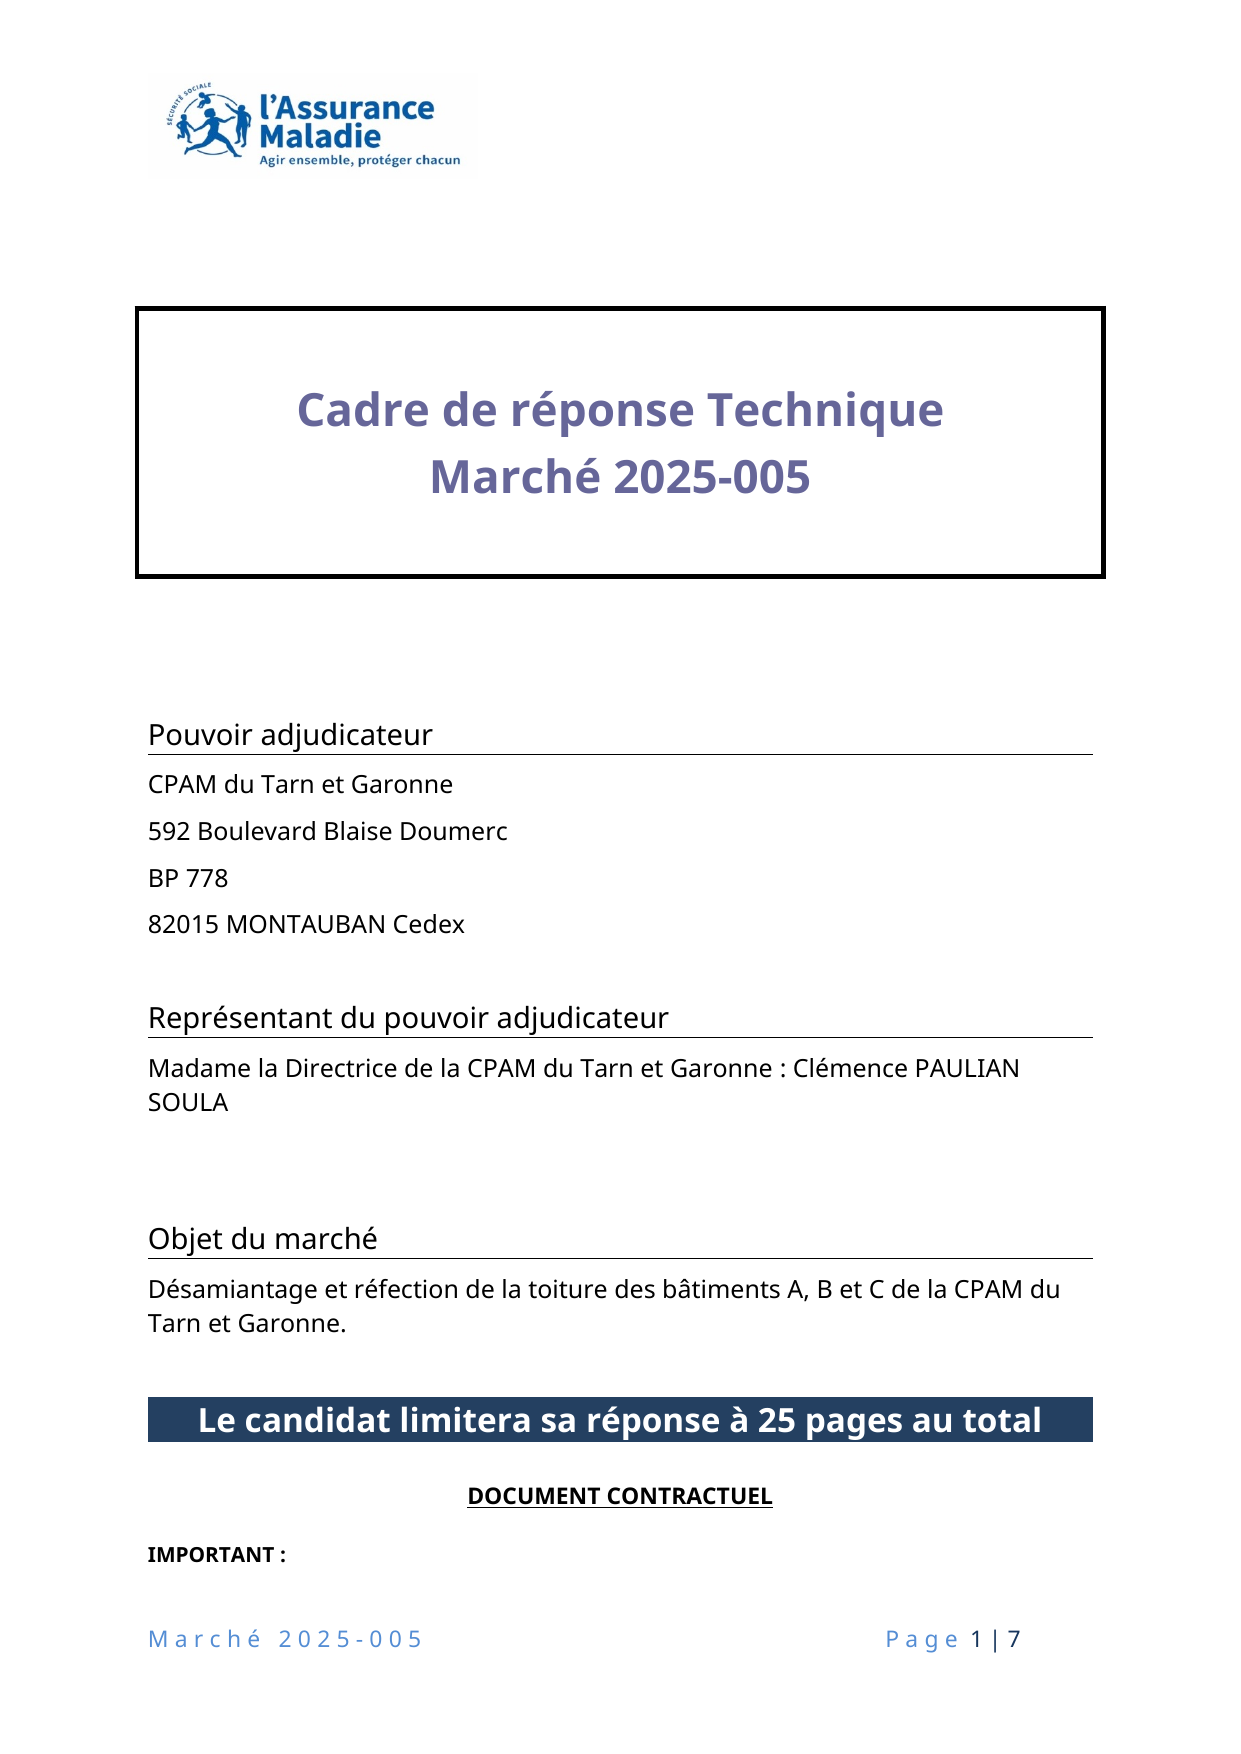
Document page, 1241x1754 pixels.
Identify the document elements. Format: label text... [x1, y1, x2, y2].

text Marché 2025-005 [139, 437, 1101, 507]
text Pouvoir adjudicateur [148, 714, 1093, 754]
text IMPORTANT : [148, 1540, 1093, 1568]
text Désamiantage et réfection de la toiture des bâtiments A, B et C de la CPAM du Tarn et Garonne. [148, 1272, 1093, 1340]
text 82015 MONTAUBAN Cedex [148, 907, 1093, 941]
text DOCUMENT CONTRACTUEL [148, 1480, 1093, 1511]
text Cadre de réponse Technique [139, 371, 1101, 437]
text 592 Boulevard Blaise Doumerc [148, 814, 1093, 848]
text CPAM du Tarn et Garonne [148, 767, 1093, 801]
text BP 778 [148, 860, 1093, 894]
text Objet du marché [148, 1218, 1093, 1258]
picture [147, 73, 478, 179]
text Le candidat limitera sa réponse à 25 pages au total [148, 1397, 1093, 1442]
text Madame la Directrice de la CPAM du Tarn et Garonne : Clémence PAULIAN SOULA [148, 1050, 1093, 1118]
text Représentant du pouvoir adjudicateur [148, 997, 1093, 1037]
